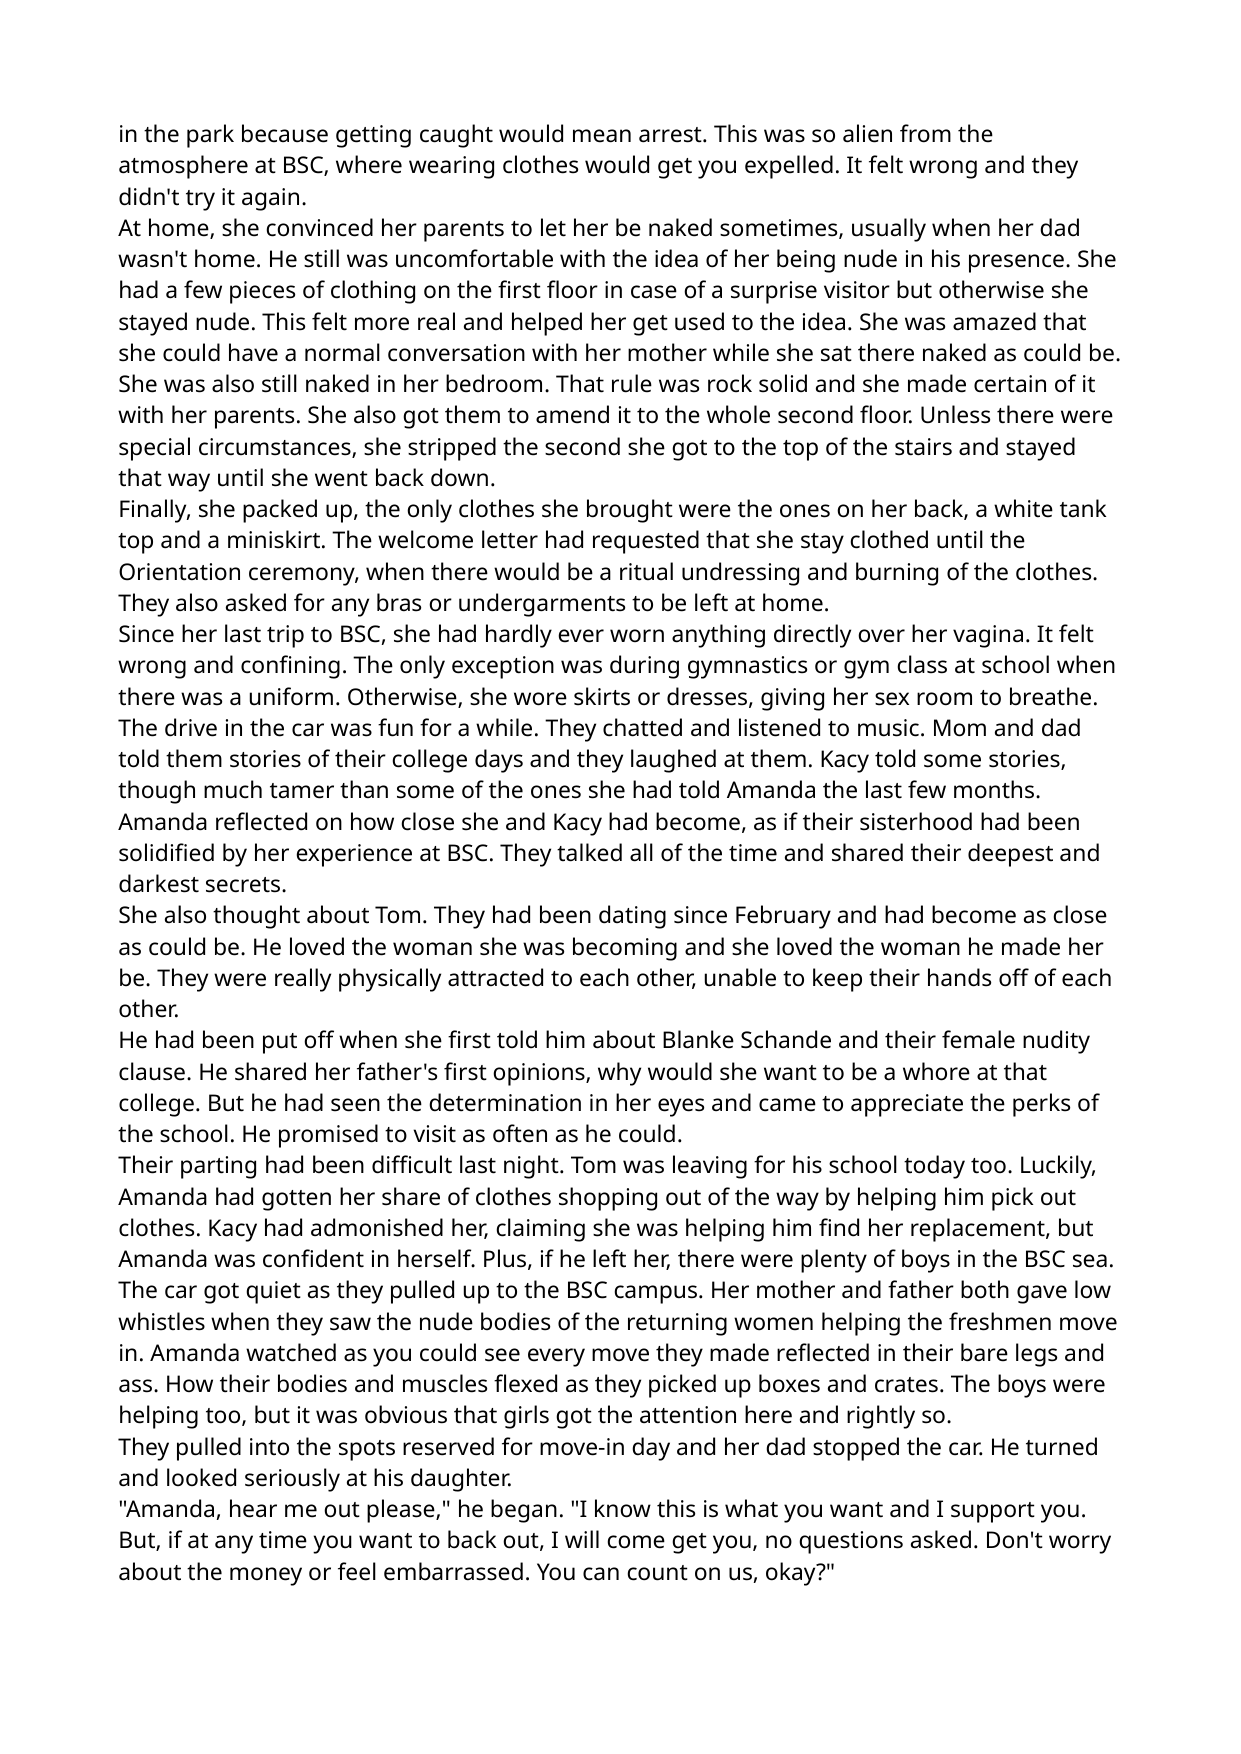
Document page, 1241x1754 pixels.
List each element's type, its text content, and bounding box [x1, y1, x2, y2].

text Finally, she packed up, the only clothes she brought were the ones on her back, a white tank top and a miniskirt. The welcome letter had requested that she stay clothed until the Orientation ceremony, when there would be a ritual undressing and burning of the clothes. They also asked for any bras or undergarments to be left at home. [118, 493, 1122, 618]
text Since her last trip to BSC, she had hardly ever worn anything directly over her vagina. It felt wrong and confining. The only exception was during gymnastics or gym class at school when there was a uniform. Otherwise, she wore skirts or dresses, giving her sex room to breathe. [118, 618, 1122, 712]
text "Amanda, hear me out please," he began. "I know this is what you want and I support you. But, if at any time you want to back out, I will come get you, no questions asked. Don't worry about the money or feel embarrassed. You can count on us, okay?" [118, 1493, 1122, 1587]
text At home, she convinced her parents to let her be naked sometimes, usually when her dad wasn't home. He still was uncomfortable with the idea of her being nude in his presence. She had a few pieces of clothing on the first floor in case of a surprise visitor but otherwise she stayed nude. This felt more real and helped her get used to the idea. She was amazed that she could have a normal conversation with her mother while she sat there naked as could be. [118, 212, 1122, 368]
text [118, 118, 1122, 212]
text The car got quiet as they pulled up to the BSC campus. Her mother and father both gave low whistles when they saw the nude bodies of the returning women helping the freshmen move in. Amanda watched as you could see every move they made reflected in their bare legs and ass. How their bodies and muscles flexed as they picked up boxes and crates. The boys were helping too, but it was obvious that girls got the attention here and rightly so. They pulled into the spots reserved for move-in day and her dad stopped the car. He turned and looked seriously at his daughter. [118, 1274, 1122, 1493]
text The drive in the car was fun for a while. They chatted and listened to music. Mom and dad told them stories of their college days and they laughed at them. Kacy told some stories, though much tamer than some of the ones she had told Amanda the last few months. Amanda reflected on how close she and Kacy had become, as if their sisterhood had been solidified by her experience at BSC. They talked all of the time and shared their deepest and darkest secrets. [118, 712, 1122, 899]
text Their parting had been difficult last night. Tom was leaving for his school today too. Luckily, Amanda had gotten her share of clothes shopping out of the way by helping him pick out clothes. Kacy had admonished her, claiming she was helping him find her replacement, but Amanda was confident in herself. Plus, if he left her, there were plenty of boys in the BSC sea. [118, 1149, 1122, 1274]
text She was also still naked in her bedroom. That rule was rock solid and she made certain of it with her parents. She also got them to amend it to the whole second floor. Unless there were special circumstances, she stripped the second she got to the top of the stairs and stayed that way until she went back down. [118, 368, 1122, 493]
text She also thought about Tom. They had been dating since February and had become as close as could be. He loved the woman she was becoming and she loved the woman he made her be. They were really physically attracted to each other, unable to keep their hands off of each other. [118, 899, 1122, 1024]
text He had been put off when she first told him about Blanke Schande and their female nudity clause. He shared her father's first opinions, why would she want to be a whore at that college. But he had seen the determination in her eyes and came to appreciate the perks of the school. He promised to visit as often as he could. [118, 1024, 1122, 1149]
